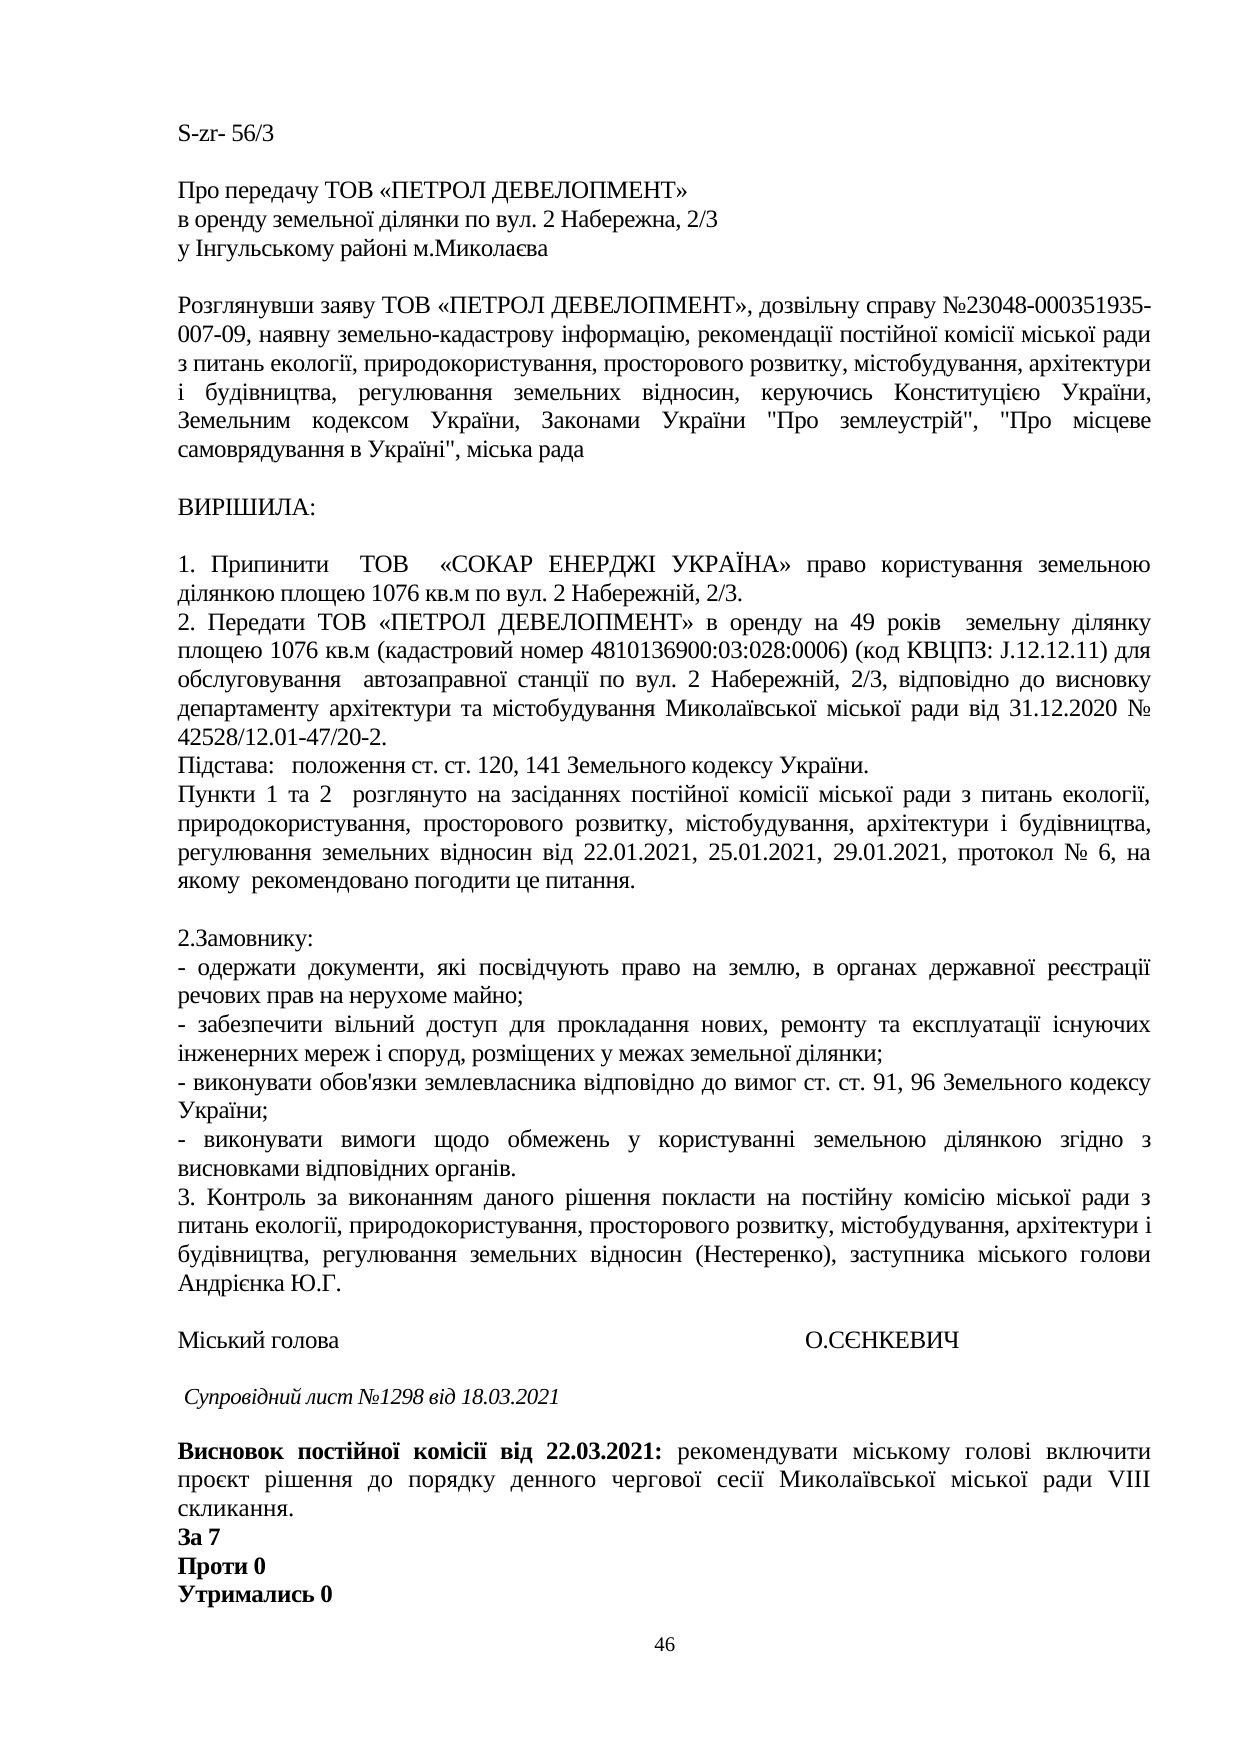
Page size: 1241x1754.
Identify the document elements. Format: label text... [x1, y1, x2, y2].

text 3. Контроль за виконанням даного рішення покласти на постійну комісію міської ради з питань екології, природокористування, просторового розвитку, містобудування, архітектури і будівництва, регулювання земельних відносин (Нестеренко), заступника міського голови Андрієнка Ю.Г. [177, 1182, 1152, 1297]
text - виконувати обов'язки землевласника відповідно до вимог ст. ст. 91, 96 Земельного кодексу України; [177, 1067, 1152, 1124]
text Міський голова О.СЄНКЕВИЧ [177, 1326, 1152, 1354]
text Про передачу ТОВ «ПЕТРОЛ ДЕВЕЛОПМЕНТ» [177, 176, 1152, 204]
text у Інгульському районі м.Миколаєва [177, 233, 1152, 262]
text ВИРІШИЛА: [177, 492, 1152, 521]
text 2.Замовнику: [177, 923, 1152, 952]
text Пункти 1 та 2 розглянуто на засіданнях постійної комісії міської ради з питань екології, природокористування, просторового розвитку, містобудування, архітектури і будівництва, регулювання земельних відносин від 22.01.2021, 25.01.2021, 29.01.2021, протокол № 6, на якому рекомендовано погодити це питання. [177, 779, 1152, 894]
text - забезпечити вільний доступ для прокладання нових, ремонту та експлуатації існуючих інженерних мереж і споруд, розміщених у межах земельної ділянки; [177, 1009, 1152, 1067]
text 2. Передати ТОВ «ПЕТРОЛ ДЕВЕЛОПМЕНТ» в оренду на 49 років земельну ділянку площею 1076 кв.м (кадастровий номер 4810136900:03:028:0006) (код КВЦПЗ: J.12.12.11) для обслуговування автозаправної станції по вул. 2 Набережній, 2/3, відповідно до висновку департаменту архітектури та містобудування Миколаївської міської ради від 31.12.2020 № 42528/12.01-47/20-2. [177, 607, 1152, 751]
text 1. Припинити ТОВ «СОКАР ЕНЕРДЖІ УКРАЇНА» право користування земельною ділянкою площею 1076 кв.м по вул. 2 Набережній, 2/3. [177, 549, 1152, 607]
text Супровідний лист №1298 від 18.03.2021 [177, 1383, 1152, 1409]
text - виконувати вимоги щодо обмежень у користуванні земельною ділянкою згідно з висновками відповідних органів. [177, 1124, 1152, 1182]
text - одержати документи, які посвідчують право на землю, в органах державної реєстрації речових прав на нерухоме майно; [177, 952, 1152, 1009]
text Утримались 0 [177, 1579, 1152, 1608]
text За 7 [177, 1522, 1152, 1551]
text Підстава: положення ст. ст. 120, 141 Земельного кодексу України. [177, 751, 1152, 779]
text S-zr- 56/3 [177, 118, 1152, 147]
text в оренду земельної ділянки по вул. 2 Набережна, 2/3 [177, 204, 1152, 233]
text Розглянувши заяву ТОВ «ПЕТРОЛ ДЕВЕЛОПМЕНТ», дозвільну справу №23048-000351935-007-09, наявну земельно-кадастрову інформацію, рекомендації постійної комісії міської ради з питань екології, природокористування, просторового розвитку, містобудування, архітектури і будівництва, регулювання земельних відносин, керуючись Конституцією України, Земельним кодексом України, Законами України "Про землеустрій", "Про місцеве самоврядування в Україні", міська рада [177, 291, 1152, 463]
text Проти 0 [177, 1551, 1152, 1579]
text Висновок постійної комісії від 22.03.2021: рекомендувати міському голові включити проєкт рішення до порядку денного чергової сесії Миколаївської міської ради VIII скликання. [177, 1436, 1152, 1522]
